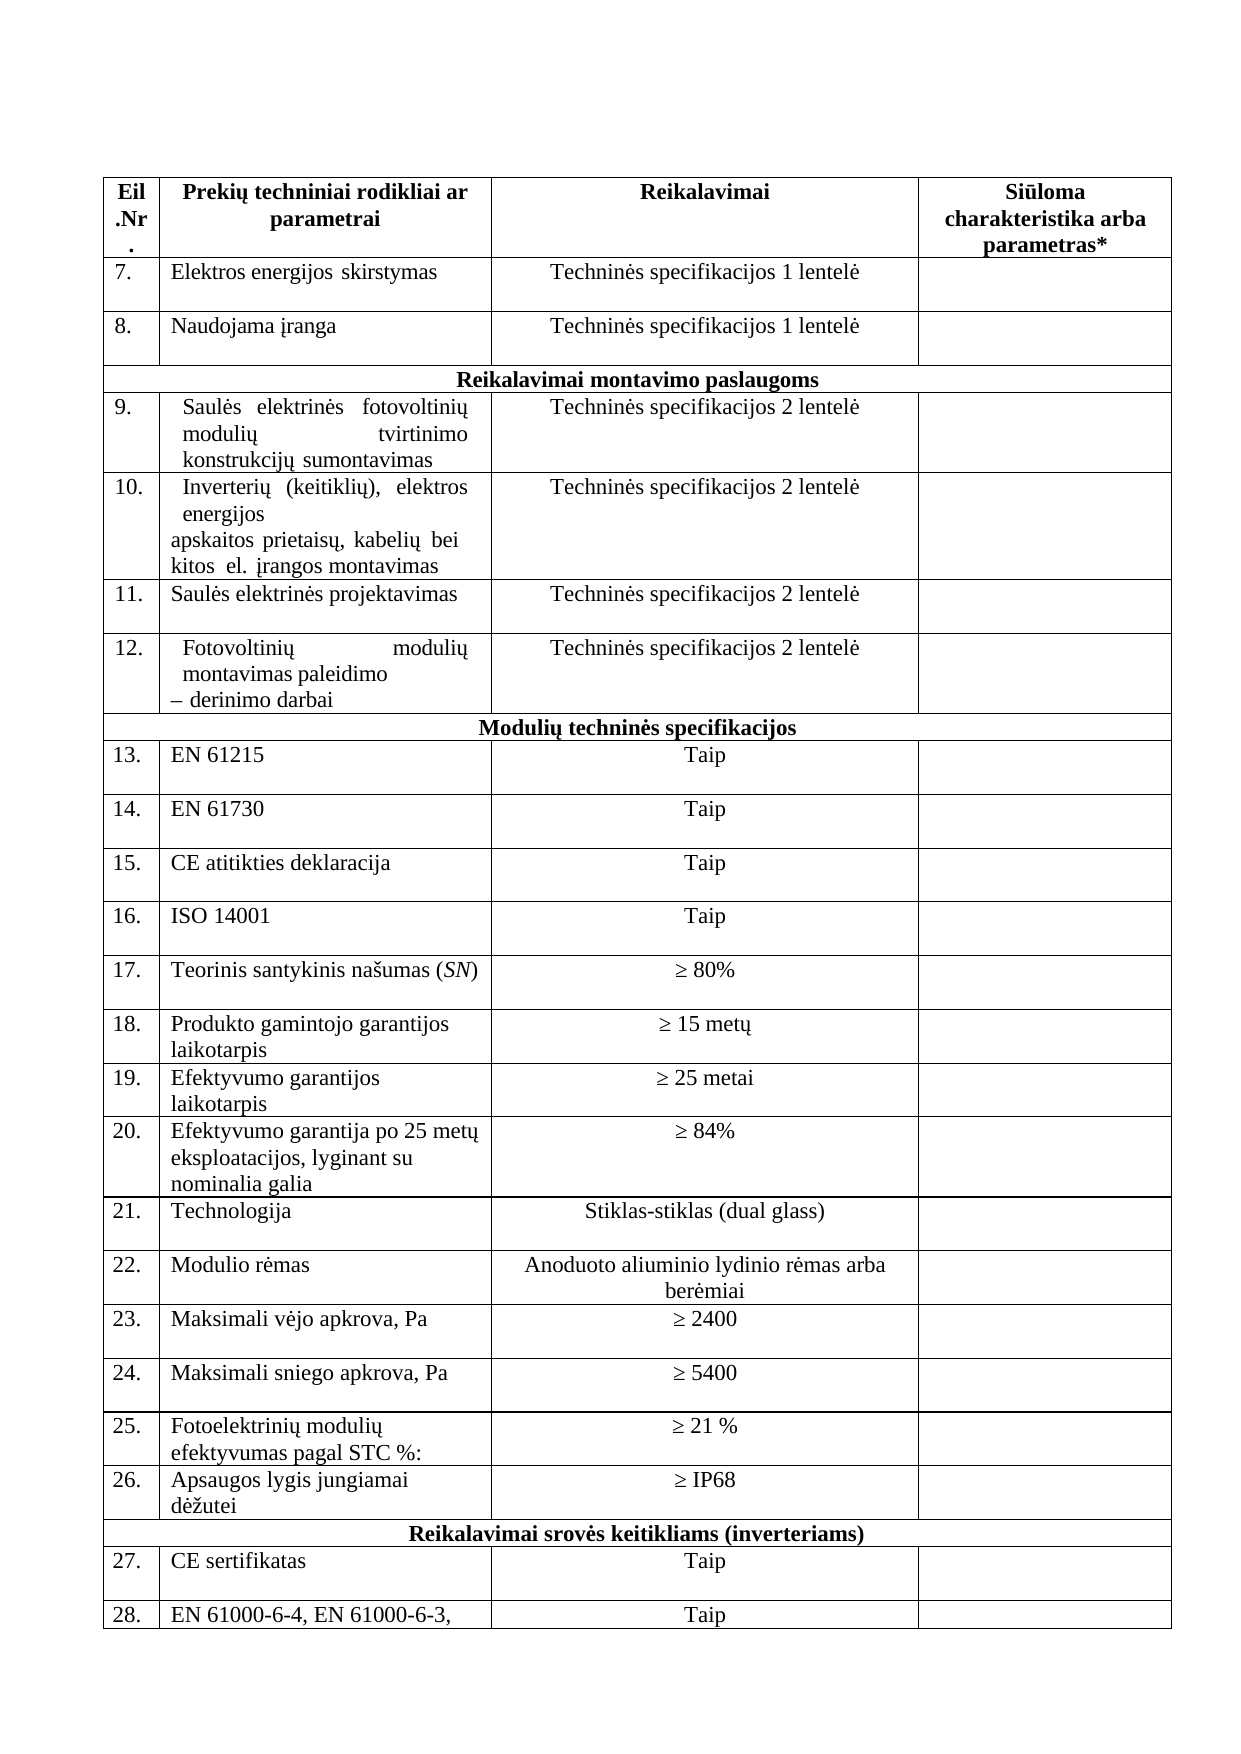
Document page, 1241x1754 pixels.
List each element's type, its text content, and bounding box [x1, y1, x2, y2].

table_cell [104, 1198, 159, 1250]
table_cell [919, 1198, 1171, 1250]
table_cell [919, 634, 1171, 713]
table_cell Techninės specifikacijos 2 lentelė [492, 634, 918, 713]
table_header Siūloma charakteristika arba parametras* [919, 178, 1171, 257]
table_cell Taip [492, 849, 918, 901]
table_cell Taip [492, 1547, 918, 1600]
table_cell Technologija [160, 1198, 491, 1250]
table_cell Teorinis santykinis našumas (SN) [160, 956, 491, 1009]
table_cell [104, 1305, 159, 1358]
table_cell Efektyvumo garantijos laikotarpis [160, 1064, 491, 1116]
table_cell [104, 312, 159, 365]
table_cell [104, 795, 159, 847]
table_cell [104, 849, 159, 901]
table_cell [104, 902, 159, 955]
table_cell [919, 393, 1171, 472]
table_cell [919, 1413, 1171, 1465]
table_cell Reikalavimai srovės keitikliams (inverteriams) [104, 1520, 1171, 1546]
table_cell Apsaugos lygis jungiamai dėžutei [160, 1466, 491, 1519]
table_cell ≥ 25 metai [492, 1064, 918, 1116]
table_cell [919, 741, 1171, 794]
table_cell ≥ IP68 [492, 1466, 918, 1519]
table_cell [104, 1064, 159, 1116]
table_cell Techninės specifikacijos 1 lentelė [492, 312, 918, 365]
table_cell Efektyvumo garantija po 25 metų eksploatacijos, lyginant su nominalia galia [160, 1117, 491, 1196]
table_cell Saulės elektrinės projektavimas [160, 580, 491, 632]
table_cell ≥ 80% [492, 956, 918, 1009]
table_cell [919, 1466, 1171, 1519]
table_cell ≥ 21 % [492, 1413, 918, 1465]
table_cell [919, 258, 1171, 311]
table_cell [104, 1547, 159, 1600]
table_cell [919, 956, 1171, 1009]
table_cell Reikalavimai montavimo paslaugoms [104, 366, 1171, 392]
table_header Eil.Nr. [104, 178, 159, 257]
table_cell Fotovoltinių modulių montavimas paleidimo – derinimo darbai [160, 634, 491, 713]
table_cell [104, 473, 159, 579]
table_cell [104, 1359, 159, 1411]
table_cell EN 61215 [160, 741, 491, 794]
table_header Prekių techniniai rodikliai ar parametrai [160, 178, 491, 257]
table_cell [919, 1359, 1171, 1411]
table_cell Techninės specifikacijos 1 lentelė [492, 258, 918, 311]
table_cell Taip [492, 902, 918, 955]
table_cell Maksimali sniego apkrova, Pa [160, 1359, 491, 1411]
table_header Reikalavimai [492, 178, 918, 257]
table_cell Techninės specifikacijos 2 lentelė [492, 580, 918, 632]
table_cell [919, 312, 1171, 365]
table_cell Fotoelektrinių modulių efektyvumas pagal STC %: [160, 1413, 491, 1465]
table_cell Techninės specifikacijos 2 lentelė [492, 473, 918, 579]
table_cell [104, 393, 159, 472]
table_cell CE sertifikatas [160, 1547, 491, 1600]
table_cell Saulės elektrinės fotovoltinių modulių tvirtinimo konstrukcijų sumontavimas [160, 393, 491, 472]
table_cell Modulių techninės specifikacijos [104, 714, 1171, 740]
table_cell Taip [492, 795, 918, 847]
table_cell Inverterių (keitiklių), elektros energijos apskaitos prietaisų, kabelių bei kitos el. įrangos montavimas [160, 473, 491, 579]
table_cell [104, 1251, 159, 1304]
table_cell [919, 580, 1171, 632]
table_cell [104, 1466, 159, 1519]
table_cell [104, 258, 159, 311]
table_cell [160, 1601, 491, 1627]
table_cell Elektros energijos skirstymas [160, 258, 491, 311]
table_cell Stiklas-stiklas (dual glass) [492, 1198, 918, 1250]
table_cell [919, 1117, 1171, 1196]
table_cell [104, 634, 159, 713]
table_cell Anoduoto aliuminio lydinio rėmas arba berėmiai [492, 1251, 918, 1304]
table_cell [919, 1547, 1171, 1600]
table_cell [919, 902, 1171, 955]
table_cell CE atitikties deklaracija [160, 849, 491, 901]
table_cell [919, 1601, 1171, 1627]
table_cell Taip [492, 741, 918, 794]
table_cell [919, 795, 1171, 847]
table_cell Naudojama įranga [160, 312, 491, 365]
table_cell [104, 741, 159, 794]
table_cell ISO 14001 [160, 902, 491, 955]
table_cell ≥ 5400 [492, 1359, 918, 1411]
table_cell Modulio rėmas [160, 1251, 491, 1304]
table_cell [104, 1601, 159, 1627]
table_cell ≥ 84% [492, 1117, 918, 1196]
table_cell [919, 1305, 1171, 1358]
table_cell Produkto gamintojo garantijos laikotarpis [160, 1010, 491, 1062]
table_cell EN 61730 [160, 795, 491, 847]
table_cell [104, 956, 159, 1009]
table_cell Techninės specifikacijos 2 lentelė [492, 393, 918, 472]
table_cell [104, 1413, 159, 1465]
table_cell [919, 849, 1171, 901]
table_cell [919, 1064, 1171, 1116]
table_cell ≥ 2400 [492, 1305, 918, 1358]
table_cell [919, 473, 1171, 579]
table_cell Maksimali vėjo apkrova, Pa [160, 1305, 491, 1358]
table_cell [104, 1117, 159, 1196]
table_cell ≥ 15 metų [492, 1010, 918, 1062]
table_cell [104, 1010, 159, 1062]
table_cell [919, 1251, 1171, 1304]
table_cell Taip [492, 1601, 918, 1627]
table_cell [104, 580, 159, 632]
table_cell [919, 1010, 1171, 1062]
